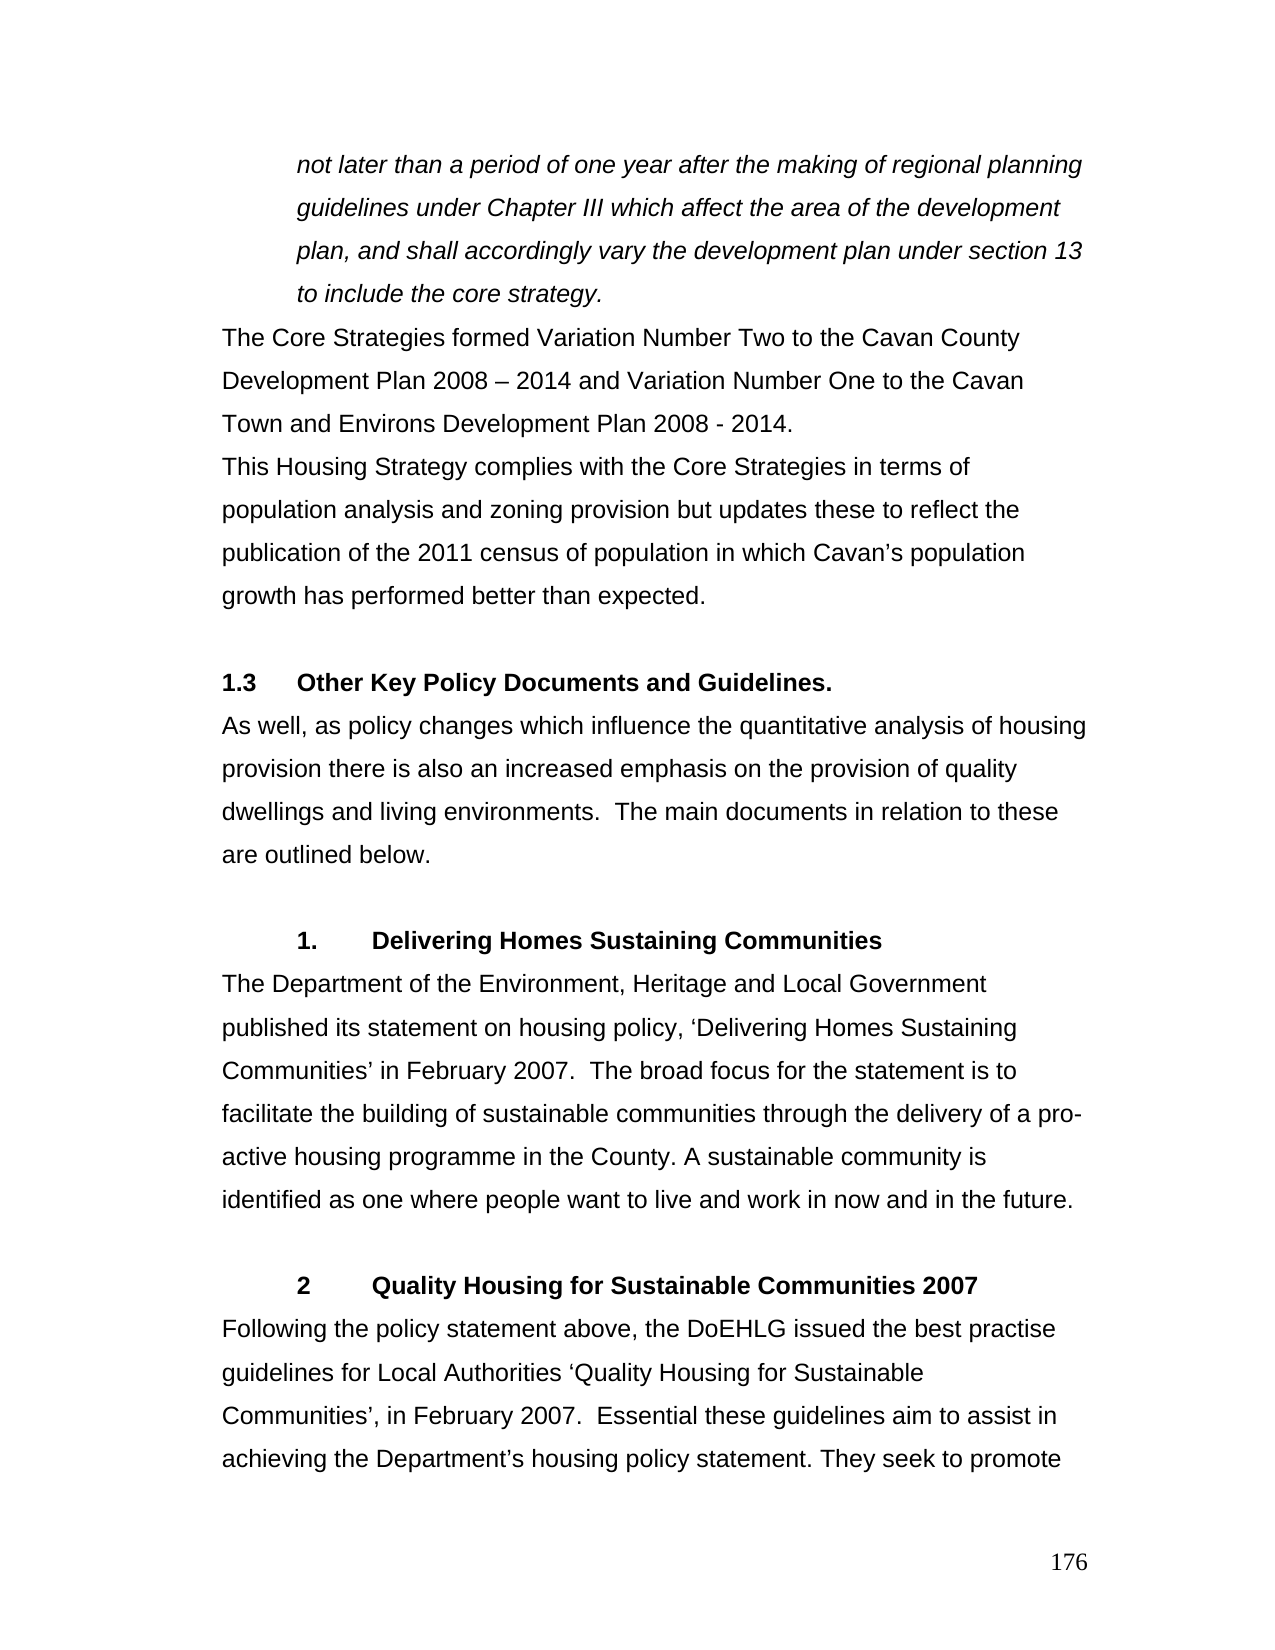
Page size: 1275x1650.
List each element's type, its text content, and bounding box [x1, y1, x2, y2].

text This Housing Strategy complies with the Core Strategies in terms of population analysis and zoning provision but updates these to reflect the publication of the 2011 census of population in which Cavan’s population growth has performed better than expected. [222, 452, 1088, 610]
text The Core Strategies formed Variation Number Two to the Cavan County Development Plan 2008 – 2014 and Variation Number One to the and Environs Development Plan 2008 - 2014. [222, 322, 1088, 437]
text 1. Delivering Homes Sustaining Communities [297, 926, 1088, 955]
text The Department of the Environment, Heritage and Local Government published its statement on housing policy, ‘Delivering Homes Sustaining Communities’ in February 2007. The broad focus for the statement is to facilitate the building of sustainable communities through the delivery of a pro-active housing programme in the County. A sustainable community is identified as one where people want to live and work in now and in the future. [222, 969, 1088, 1214]
text 2 Quality Housing for Sustainable Communities 2007 [222, 1271, 1088, 1300]
text As well, as policy changes which influence the quantitative analysis of housing provision there is also an increased emphasis on the provision of quality dwellings and living environments. The main documents in relation to these are outlined below. [222, 711, 1088, 869]
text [222, 1314, 1088, 1472]
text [297, 150, 1088, 308]
text 1.3 Other Key Policy Documents and Guidelines. [222, 667, 1088, 696]
